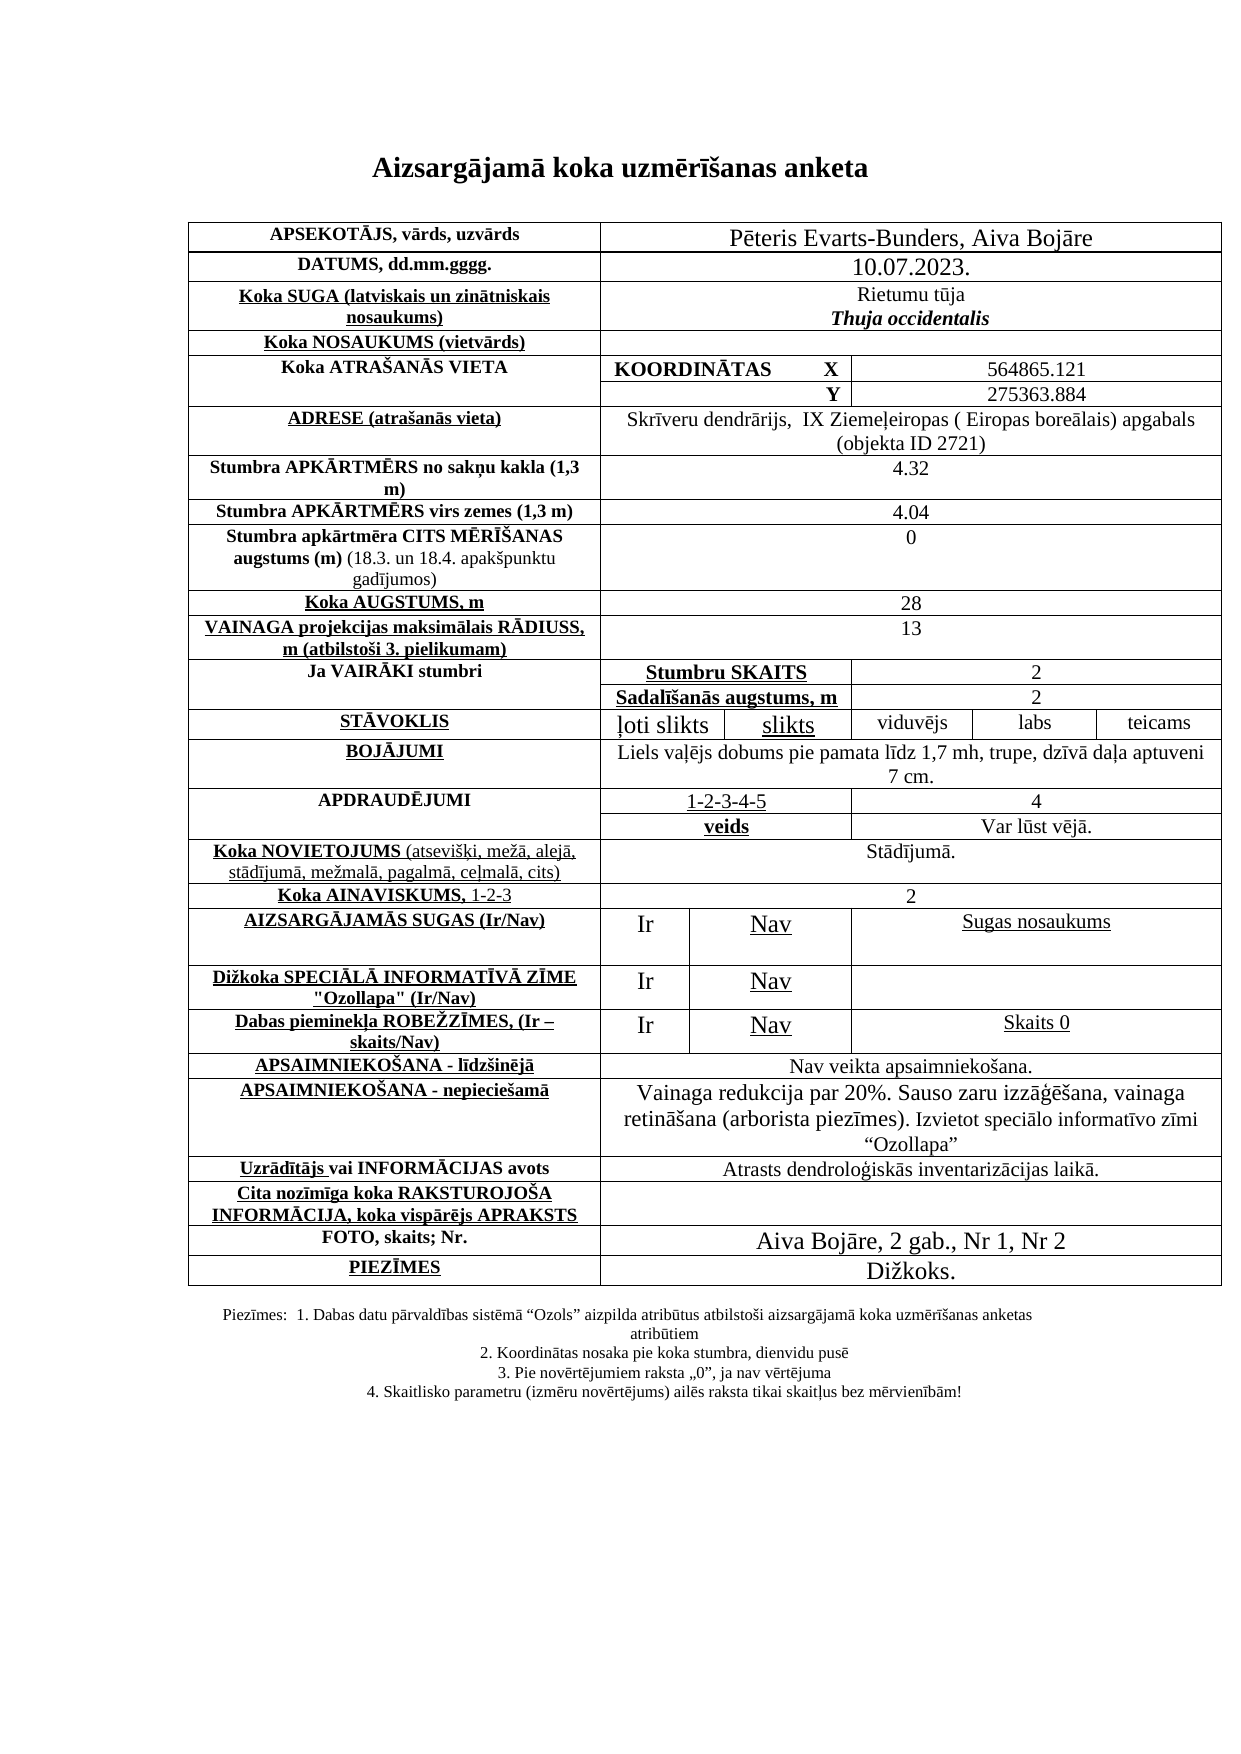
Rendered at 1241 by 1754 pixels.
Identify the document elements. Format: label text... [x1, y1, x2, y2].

table_cell ļoti slikts [601, 710, 724, 739]
table_cell Stumbra APKĀRTMĒRS no sakņu kakla (1,3 m) [189, 456, 600, 499]
table_cell [601, 331, 1221, 355]
text 4. Skaitlisko parametru (izmēru novērtējums) ailēs raksta tikai skaitļus bez mērvienībām! [216, 1382, 1053, 1401]
table_cell [601, 1182, 1221, 1225]
table_cell Skrīveru dendrārijs, IX Ziemeļeiropas ( Eiropas boreālais) apgabals (objekta ID 2721) [601, 407, 1221, 455]
table_cell Y [601, 382, 851, 406]
table_cell Uzrādītājs vai INFORMĀCIJAS avots [189, 1157, 600, 1181]
table_cell APSAIMNIEKOŠANA - līdzšinējā [189, 1054, 600, 1078]
table_cell APSAIMNIEKOŠANA - nepieciešamā [189, 1079, 600, 1156]
table_cell Skaits 0 [852, 1010, 1221, 1053]
table_cell Stādījumā. [601, 840, 1221, 883]
table_cell Stumbru SKAITS [601, 660, 851, 684]
table_cell 4.32 [601, 456, 1221, 499]
table_cell labs [973, 710, 1096, 739]
table_cell ADRESE (atrašanās vieta) [189, 407, 600, 455]
table_cell APDRAUDĒJUMI [189, 789, 600, 838]
table_cell 2 [601, 884, 1221, 908]
table_cell Nav [690, 909, 851, 965]
table_cell Ir [601, 966, 689, 1009]
table_cell AIZSARGĀJAMĀS SUGAS (Ir/Nav) [189, 909, 600, 965]
table_cell slikts [725, 710, 851, 739]
table_cell Koka SUGA (latviskais un zinātniskais nosaukums) [189, 282, 600, 330]
table_cell PIEZĪMES [189, 1256, 600, 1285]
table_cell Atrasts dendroloģiskās inventarizācijas laikā. [601, 1157, 1221, 1181]
table_cell veids [601, 814, 851, 838]
table_cell Dabas pieminekļa ROBEŽZĪMES, (Ir – skaits/Nav) [189, 1010, 600, 1053]
table_cell Koka AINAVISKUMS, 1-2-3 [189, 884, 600, 908]
table_cell 1-2-3-4-5 [601, 789, 851, 813]
table_cell 4.04 [601, 500, 1221, 524]
table_cell 2 [852, 685, 1221, 709]
table_cell BOJĀJUMI [189, 740, 600, 788]
table_cell Koka NOVIETOJUMS (atsevišķi, mežā, alejā, stādījumā, mežmalā, pagalmā, ceļmalā, cits) [189, 840, 600, 883]
table_cell DATUMS, dd.mm.gggg. [189, 253, 600, 281]
text 2. Koordinātas nosaka pie koka stumbra, dienvidu pusē [276, 1343, 1053, 1362]
table_cell Ir [601, 1010, 689, 1053]
table_cell Nav veikta apsaimniekošana. [601, 1054, 1221, 1078]
table_cell FOTO, skaits; Nr. [189, 1226, 600, 1255]
table_cell Stumbra apkārtmēra CITS MĒRĪŠANAS augstums (m) (18.3. un 18.4. apakšpunktu gadījumos) [189, 525, 600, 590]
table_cell Stumbra APKĀRTMĒRS virs zemes (1,3 m) [189, 500, 600, 524]
table_cell Ir [601, 909, 689, 965]
table_cell 564865.121 [852, 356, 1221, 381]
table_cell Koka ATRAŠANĀS VIETA [189, 356, 600, 406]
table_cell 13 [601, 616, 1221, 659]
table_cell 2 [852, 660, 1221, 684]
table_cell Cita nozīmīga koka RAKSTUROJOŠA INFORMĀCIJA, koka vispārējs APRAKSTS [189, 1182, 600, 1225]
table_cell Dižkoka SPECIĀLĀ INFORMATĪVĀ ZĪME "Ozollapa" (Ir/Nav) [189, 966, 600, 1009]
table_cell Nav [690, 966, 851, 1009]
table_cell 28 [601, 591, 1221, 615]
text Aizsargājamā koka uzmērīšanas anketa [187, 150, 1053, 183]
table_cell Dižkoks. [601, 1256, 1221, 1285]
table_header Pēteris Evarts-Bunders, Aiva Bojāre [601, 223, 1221, 251]
table_cell Liels vaļējs dobums pie pamata līdz 1,7 mh, trupe, dzīvā daļa aptuveni 7 cm. [601, 740, 1221, 788]
table_cell Nav [690, 1010, 851, 1053]
table_cell KOORDINĀTAS X [601, 356, 851, 381]
table_cell viduvējs [852, 710, 972, 739]
table_cell Rietumu tūja Thuja occidentalis [601, 282, 1221, 330]
table_cell 4 [852, 789, 1221, 813]
table_header APSEKOTĀJS, vārds, uzvārds [189, 223, 600, 251]
table_cell Aiva Bojāre, 2 gab., Nr 1, Nr 2 [601, 1226, 1221, 1255]
table_cell VAINAGA projekcijas maksimālais RĀDIUSS, m (atbilstoši 3. pielikumam) [189, 616, 600, 659]
text 3. Pie novērtējumiem raksta „0”, ja nav vērtējuma [276, 1362, 1053, 1382]
table_cell Koka AUGSTUMS, m [189, 591, 600, 615]
table_cell Koka NOSAUKUMS (vietvārds) [189, 331, 600, 355]
table_cell 275363.884 [852, 382, 1221, 406]
table_cell Sadalīšanās augstums, m [601, 685, 851, 709]
text Piezīmes: 1. Dabas datu pārvaldības sistēmā “Ozols” aizpilda atribūtus atbilstoši aizsargājamā koka uzmērīšanas anketas atribūtiem [202, 1305, 1053, 1343]
table_cell Vainaga redukcija par 20%. Sauso zaru izzāģēšana, vainaga retināšana (arborista piezīmes). Izvietot speciālo informatīvo zīmi “Ozollapa” [601, 1079, 1221, 1156]
table_cell Var lūst vējā. [852, 814, 1221, 838]
table_cell 10.07.2023. [601, 253, 1221, 281]
table_cell [852, 966, 1221, 1009]
table_cell STĀVOKLIS [189, 710, 600, 739]
table_cell 0 [601, 525, 1221, 590]
table_cell Ja VAIRĀKI stumbri [189, 660, 600, 709]
table_cell Sugas nosaukums [852, 909, 1221, 965]
table_cell teicams [1097, 710, 1221, 739]
